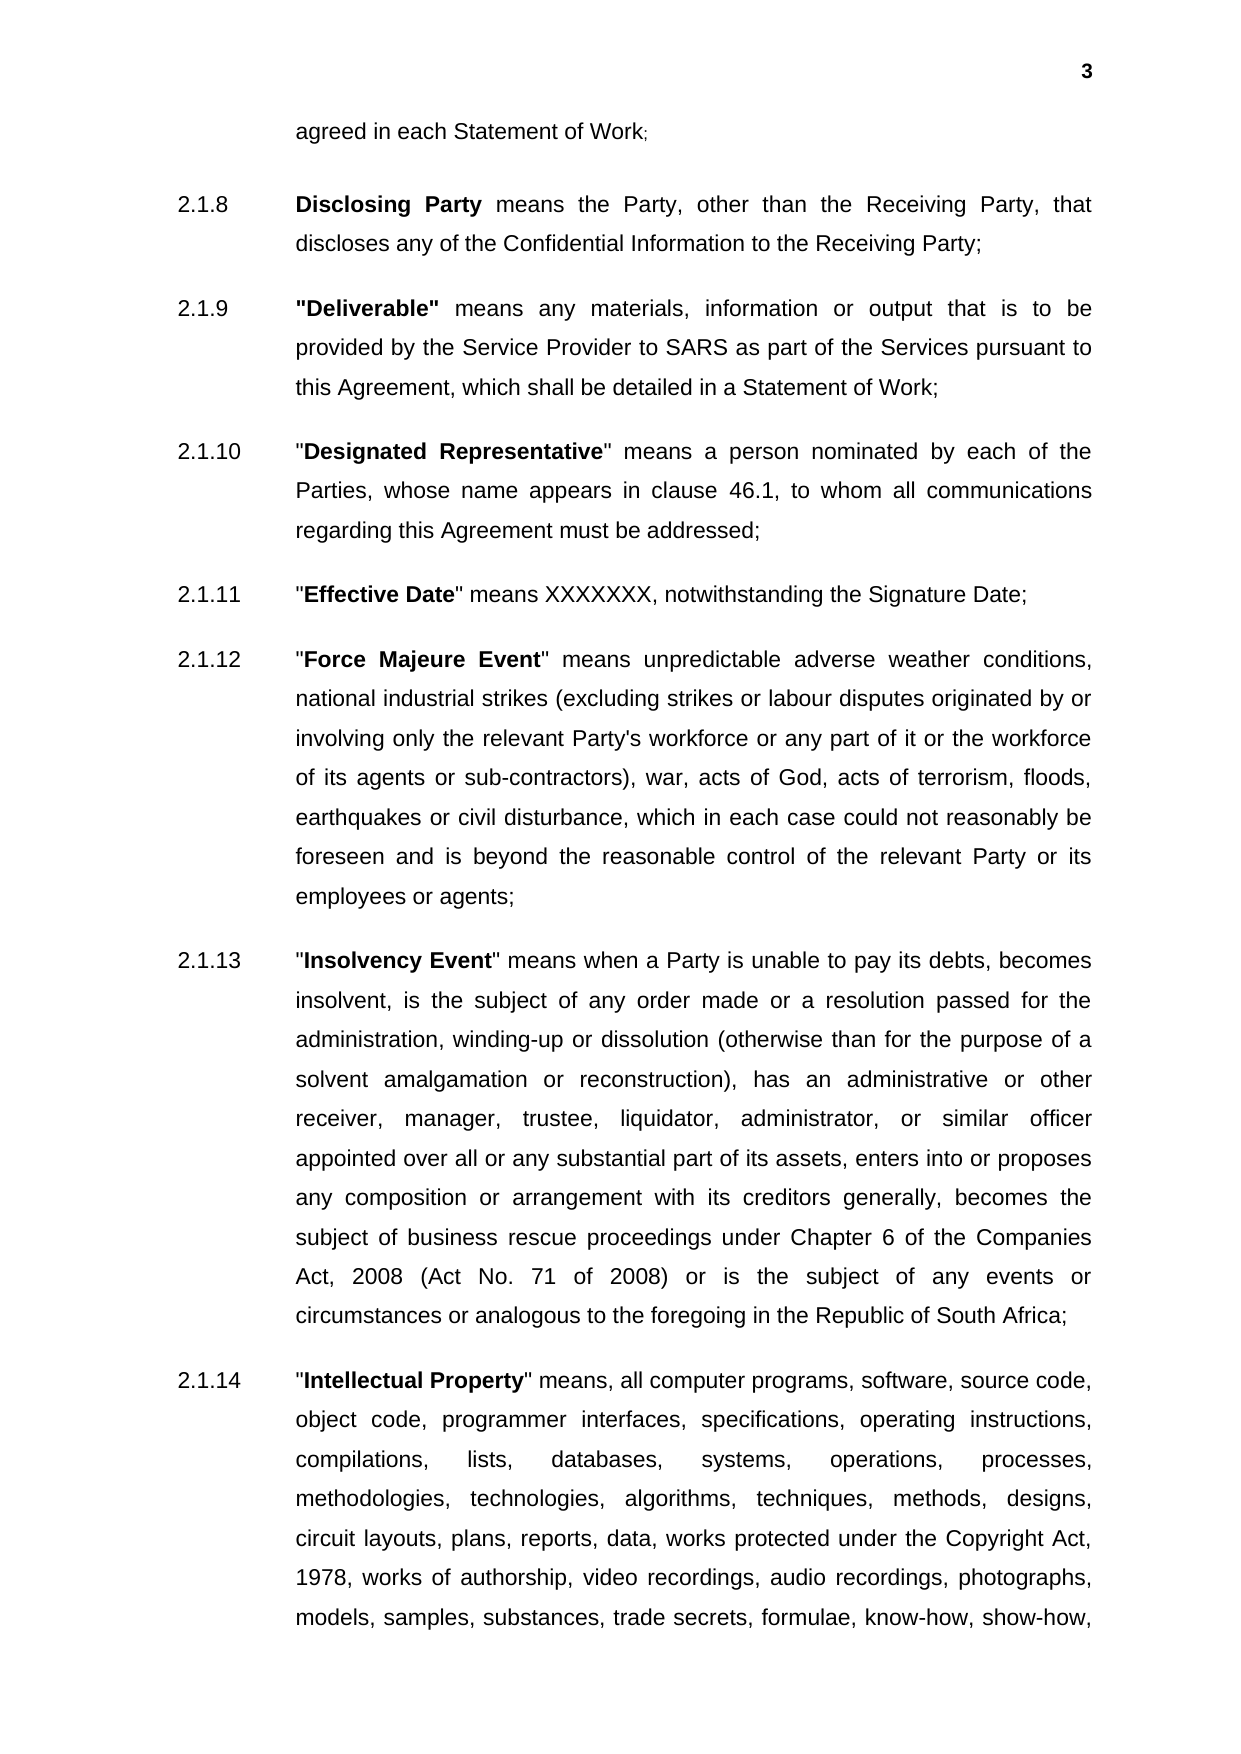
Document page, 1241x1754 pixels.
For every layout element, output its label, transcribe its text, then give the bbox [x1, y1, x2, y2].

text "Insolvency Event" means when a Party is unable to pay its debts, becomes insolvent, is the subject of any order made or a resolution passed for the administration, winding-up or dissolution (otherwise than for the purpose of a solvent amalgamation or reconstruction), has an administrative or other receiver, manager, trustee, liquidator, administrator, or similar officer appointed over all or any substantial part of its assets, enters into or proposes any composition or arrangement with its creditors generally, becomes the subject of business rescue proceedings under Chapter 6 of the Companies Act, 2008 (Act No. 71 of 2008) or is the subject of any events or circumstances or analogous to the foregoing in the Republic of South Africa; [177, 947, 1092, 1329]
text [177, 1367, 1092, 1630]
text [177, 118, 1092, 144]
text "Designated Representative" means a person nominated by each of the Parties, whose name appears in clause 46.1, to whom all communications regarding this Agreement must be addressed; [177, 438, 1092, 543]
text "Deliverable" means any materials, information or output that is to be provided by the Service Provider to SARS as part of the Services pursuant to this Agreement, which shall be detailed in a Statement of Work; [177, 294, 1092, 400]
text Disclosing Party means the Party, other than the Receiving Party, that discloses any of the Confidential Information to the Receiving Party; [177, 191, 1092, 256]
text "Effective Date" means XXXXXXX, notwithstanding the Signature Date; [177, 581, 1092, 608]
text "Force Majeure Event" means unpredictable adverse weather conditions, national industrial strikes (excluding strikes or labour disputes originated by or involving only the relevant Party's workforce or any part of it or the workforce of its agents or sub-contractors), war, acts of God, acts of terrorism, floods, earthquakes or civil disturbance, which in each case could not reasonably be foreseen and is beyond the reasonable control of the relevant Party or its employees or agents; [177, 646, 1092, 909]
